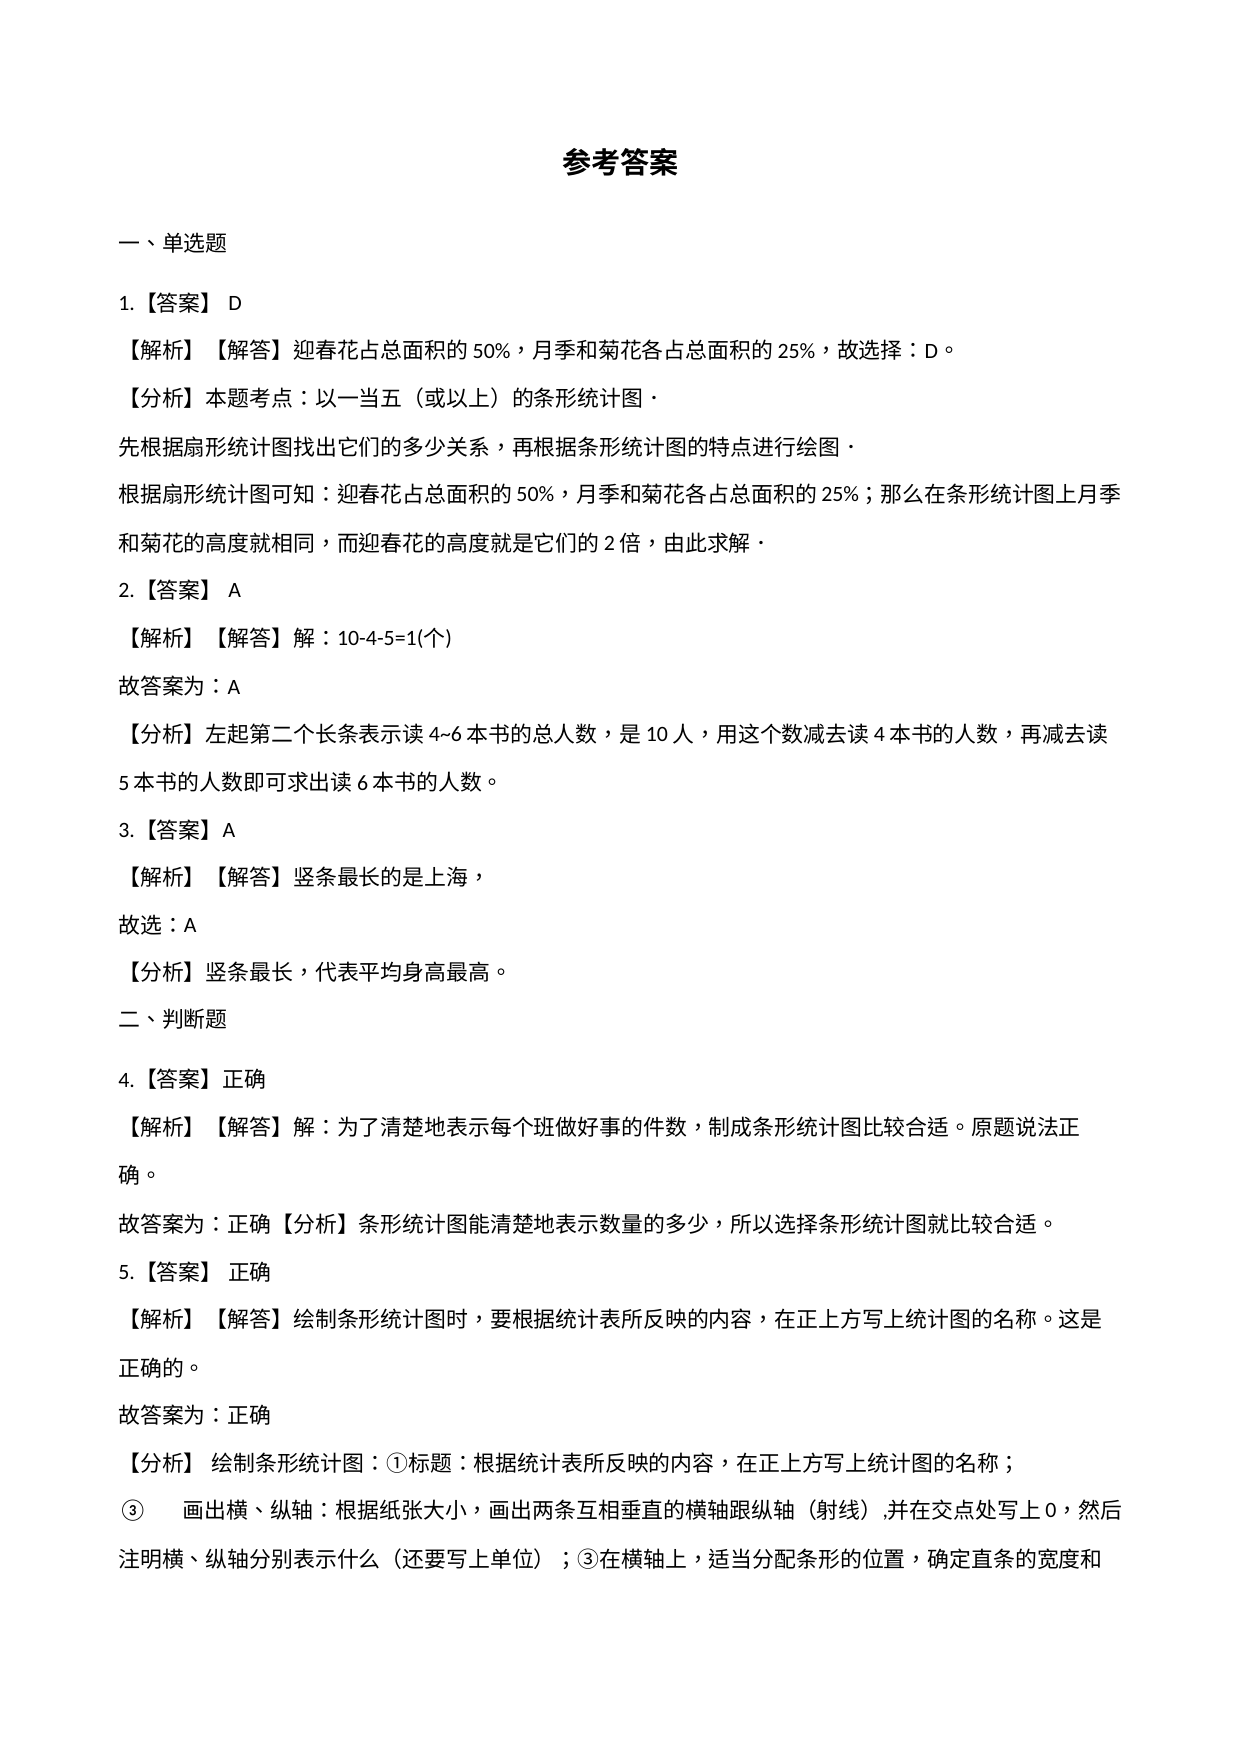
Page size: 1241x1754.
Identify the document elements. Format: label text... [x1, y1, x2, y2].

text 1.【答案】 D [118, 287, 1122, 319]
text 【解析】【解答】迎春花占总面积的50%，月季和菊花各占总面积的25%，故选择：D。 [118, 334, 1122, 367]
text 【解析】【解答】竖条最长的是上海， [118, 861, 1122, 893]
text 故选：A [118, 908, 1122, 941]
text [118, 1493, 1122, 1575]
text 【解析】【解答】解：10-4-5=1(个) 故答案为：A [118, 621, 1122, 702]
text 【解析】【解答】绘制条形统计图时，要根据统计表所反映的内容，在正上方写上统计图的名称。这是正确的。 [118, 1303, 1122, 1384]
text 一、单选题 [118, 227, 1122, 259]
text 【分析】 绘制条形统计图：①标题：根据统计表所反映的内容，在正上方写上统计图的名称； [118, 1446, 1122, 1479]
text 【分析】本题考点：以一当五（或以上）的条形统计图． 先根据扇形统计图找出它们的多少关系，再根据条形统计图的特点进行绘图． [118, 381, 1122, 463]
text 故答案为：正确 [118, 1399, 1122, 1431]
text 参考答案 [118, 129, 1122, 194]
text 【解析】【解答】解：为了清楚地表示每个班做好事的件数，制成条形统计图比较合适。原题说法正确。 故答案为：正确【分析】条形统计图能清楚地表示数量的多少，所以选择条形统计图就比较合适。 [118, 1110, 1122, 1240]
text 5.【答案】 正确 [118, 1255, 1122, 1288]
text 2.【答案】 A [118, 574, 1122, 606]
text 【分析】左起第二个长条表示读4~6本书的总人数，是10人，用这个数减去读4本书的人数，再减去读5本书的人数即可求出读6本书的人数。 [118, 717, 1122, 798]
text 根据扇形统计图可知：迎春花占总面积的50%，月季和菊花各占总面积的25%；那么在条形统计图上月季和菊花的高度就相同，而迎春花的高度就是它们的2倍，由此求解． [118, 478, 1122, 559]
text 二、判断题 [118, 1003, 1122, 1036]
text 3.【答案】A [118, 813, 1122, 846]
text 【分析】竖条最长，代表平均身高最高。 [118, 956, 1122, 988]
text 4.【答案】正确 [118, 1063, 1122, 1095]
